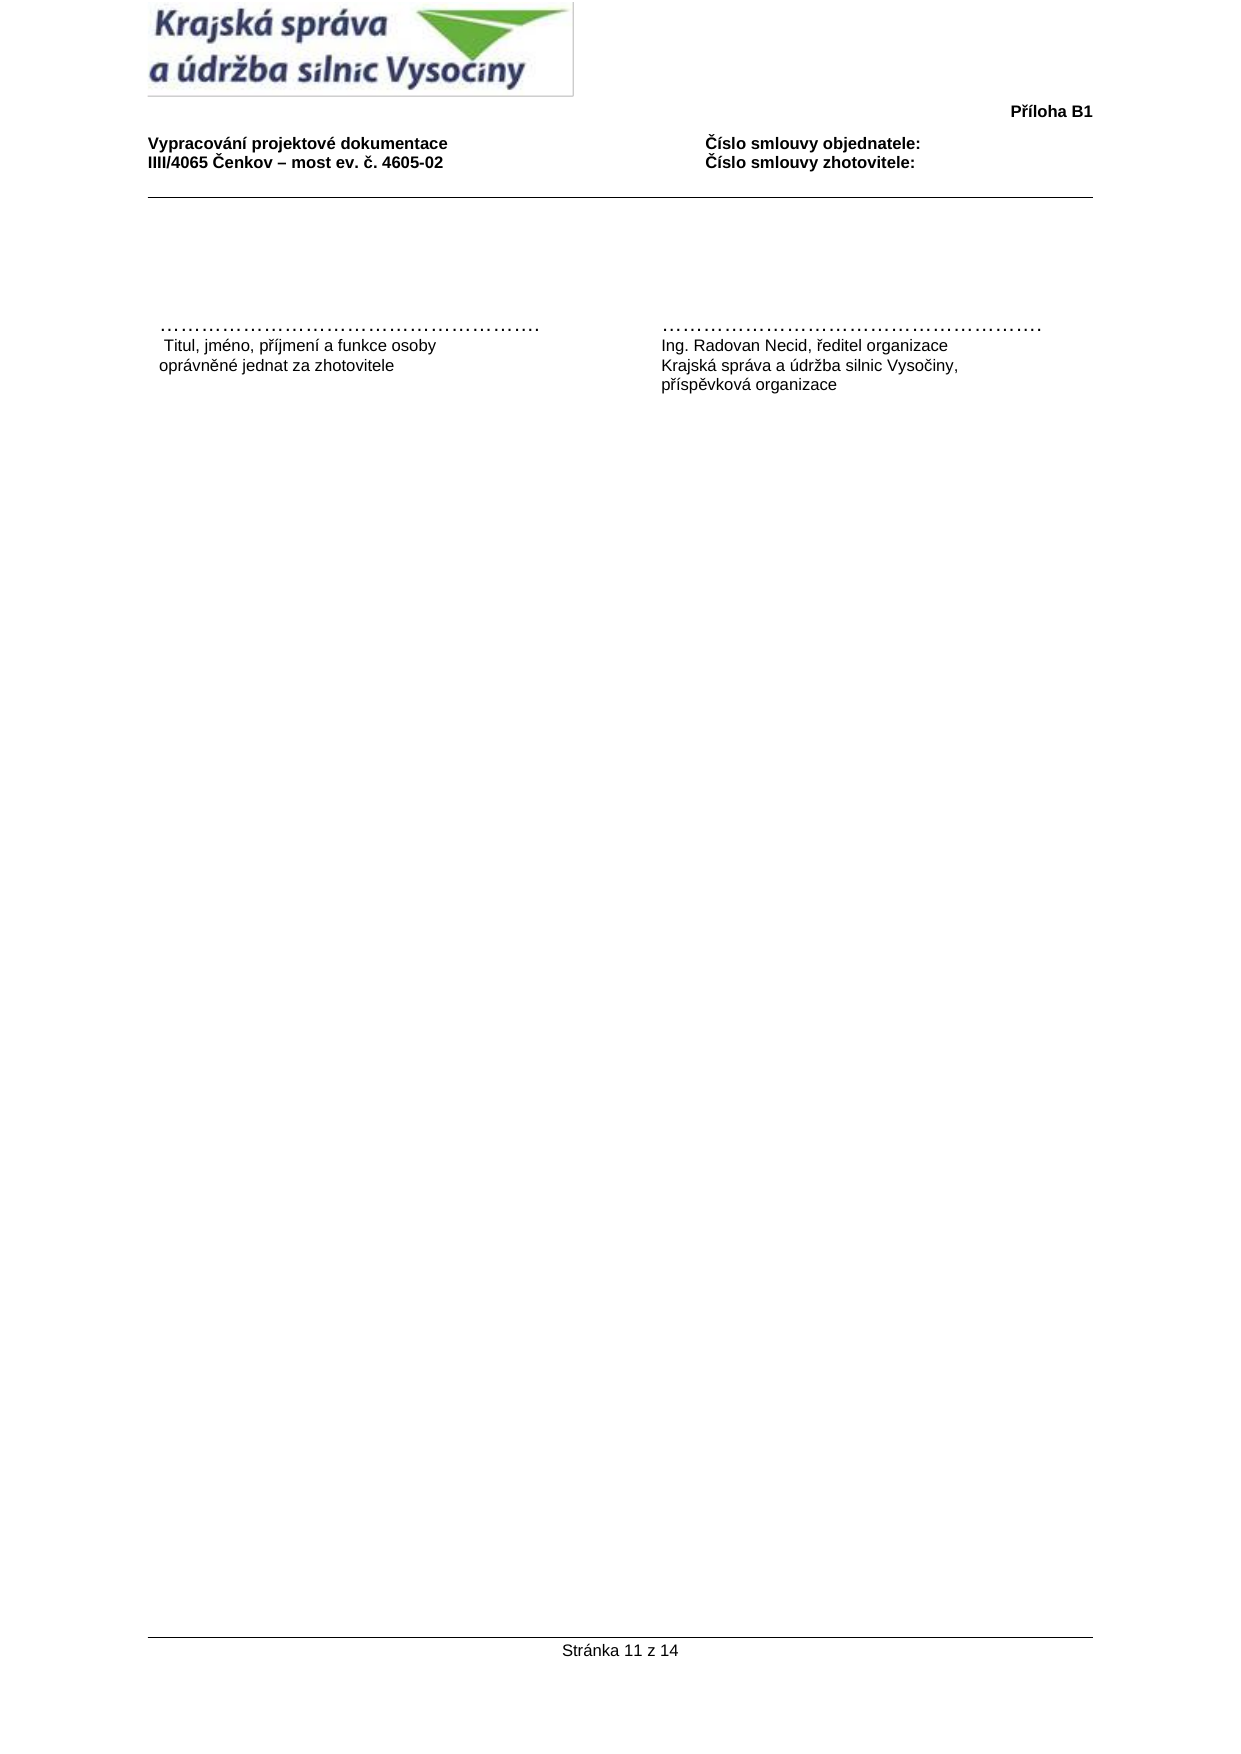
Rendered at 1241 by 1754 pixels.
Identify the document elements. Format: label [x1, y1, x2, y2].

picture [147, 2, 574, 98]
table_cell [650, 240, 1093, 394]
table_cell [148, 240, 650, 394]
